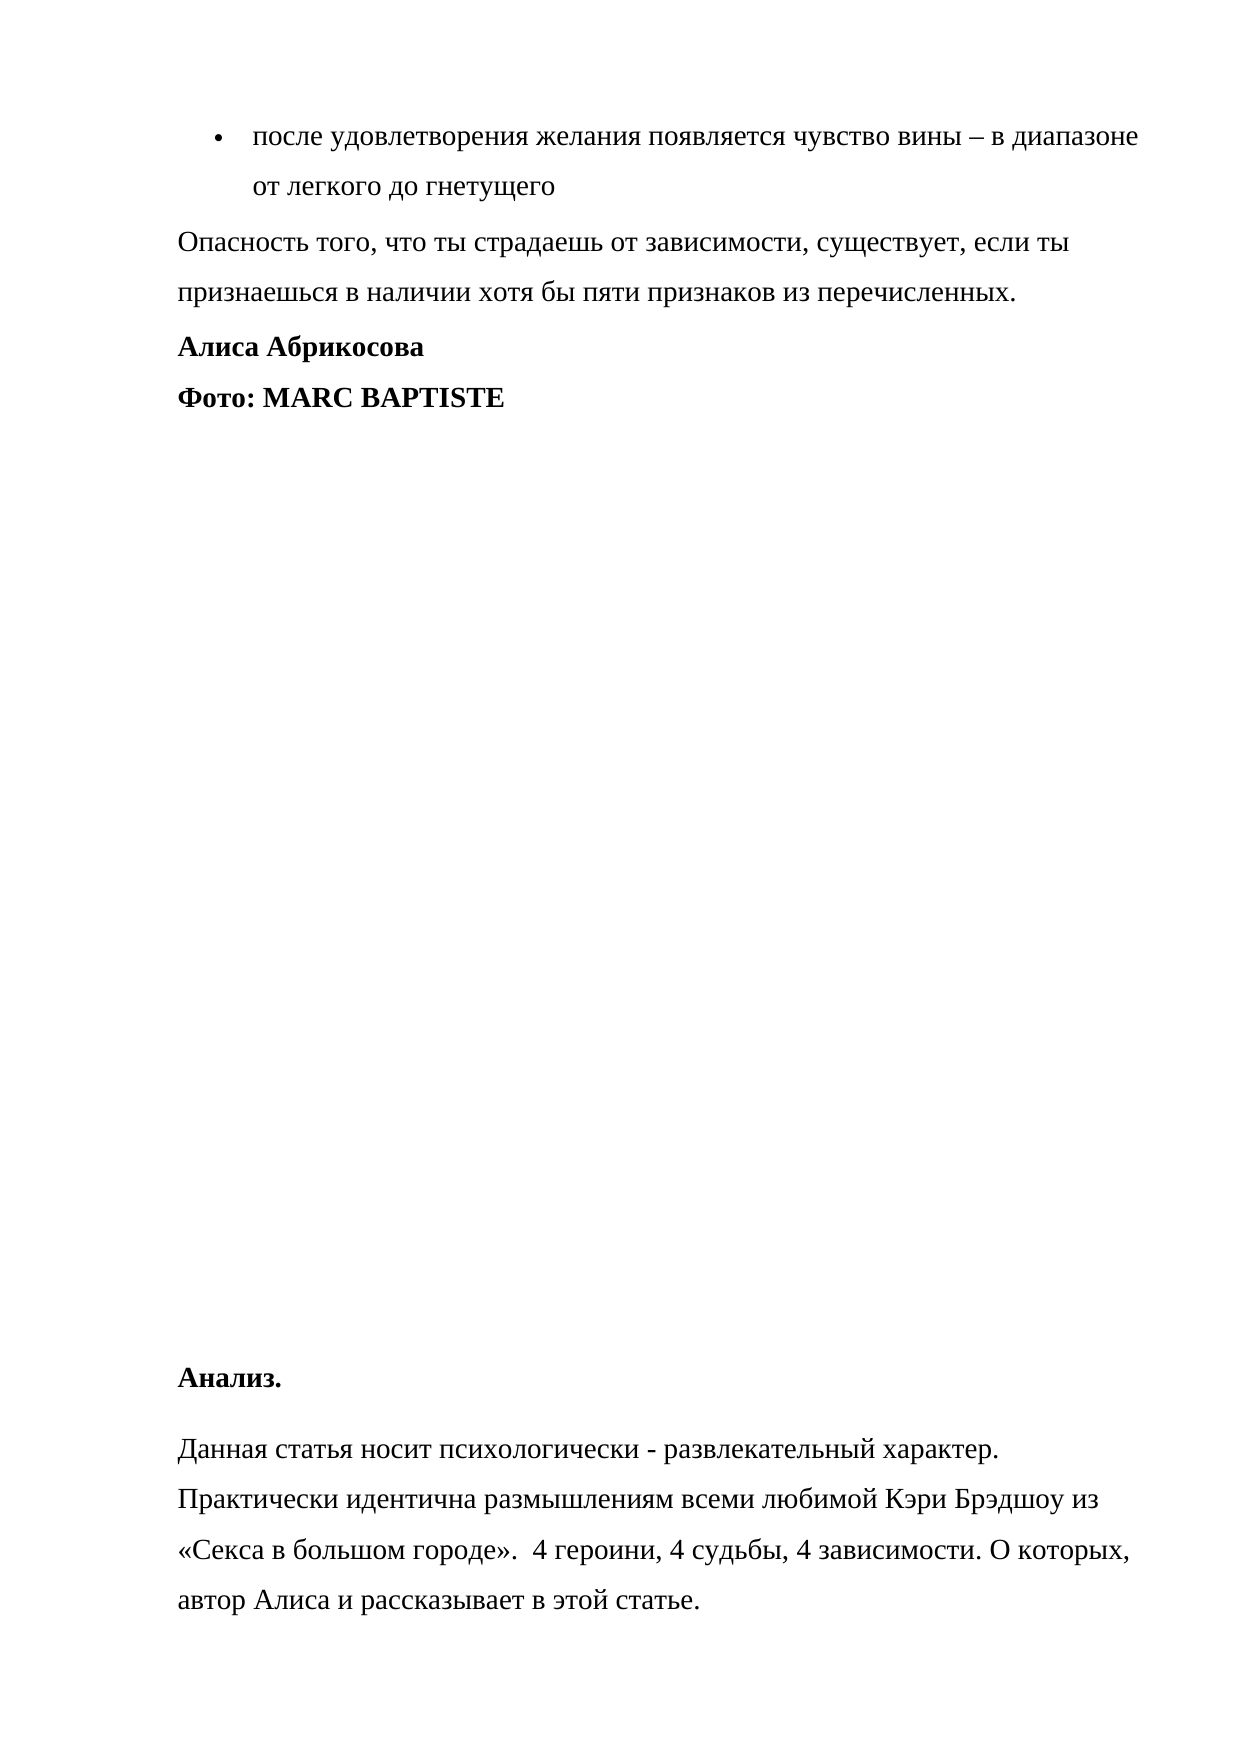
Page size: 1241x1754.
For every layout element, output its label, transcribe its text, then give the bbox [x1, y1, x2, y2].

text Данная статья носит психологически - развлекательный характер. Практически идентична размышлениям всеми любимой Кэри Брэдшоу из «Секса в большом городе». 4 героини, 4 судьбы, 4 зависимости. О которых, автор Алиса и рассказывает в этой статье. [177, 1431, 1152, 1616]
text Алиса Абрикосова Фото: MARC BAPTISTE [177, 329, 1152, 413]
list после удовлетворения желания появляется чувство вины – в диапазоне от легкого до гнетущего [215, 118, 1152, 202]
text Опасность того, что ты страдаешь от зависимости, существует, если ты признаешьcя в наличии хотя бы пяти признаков из перечисленных. [177, 224, 1152, 308]
text Анализ. [177, 1360, 1152, 1394]
